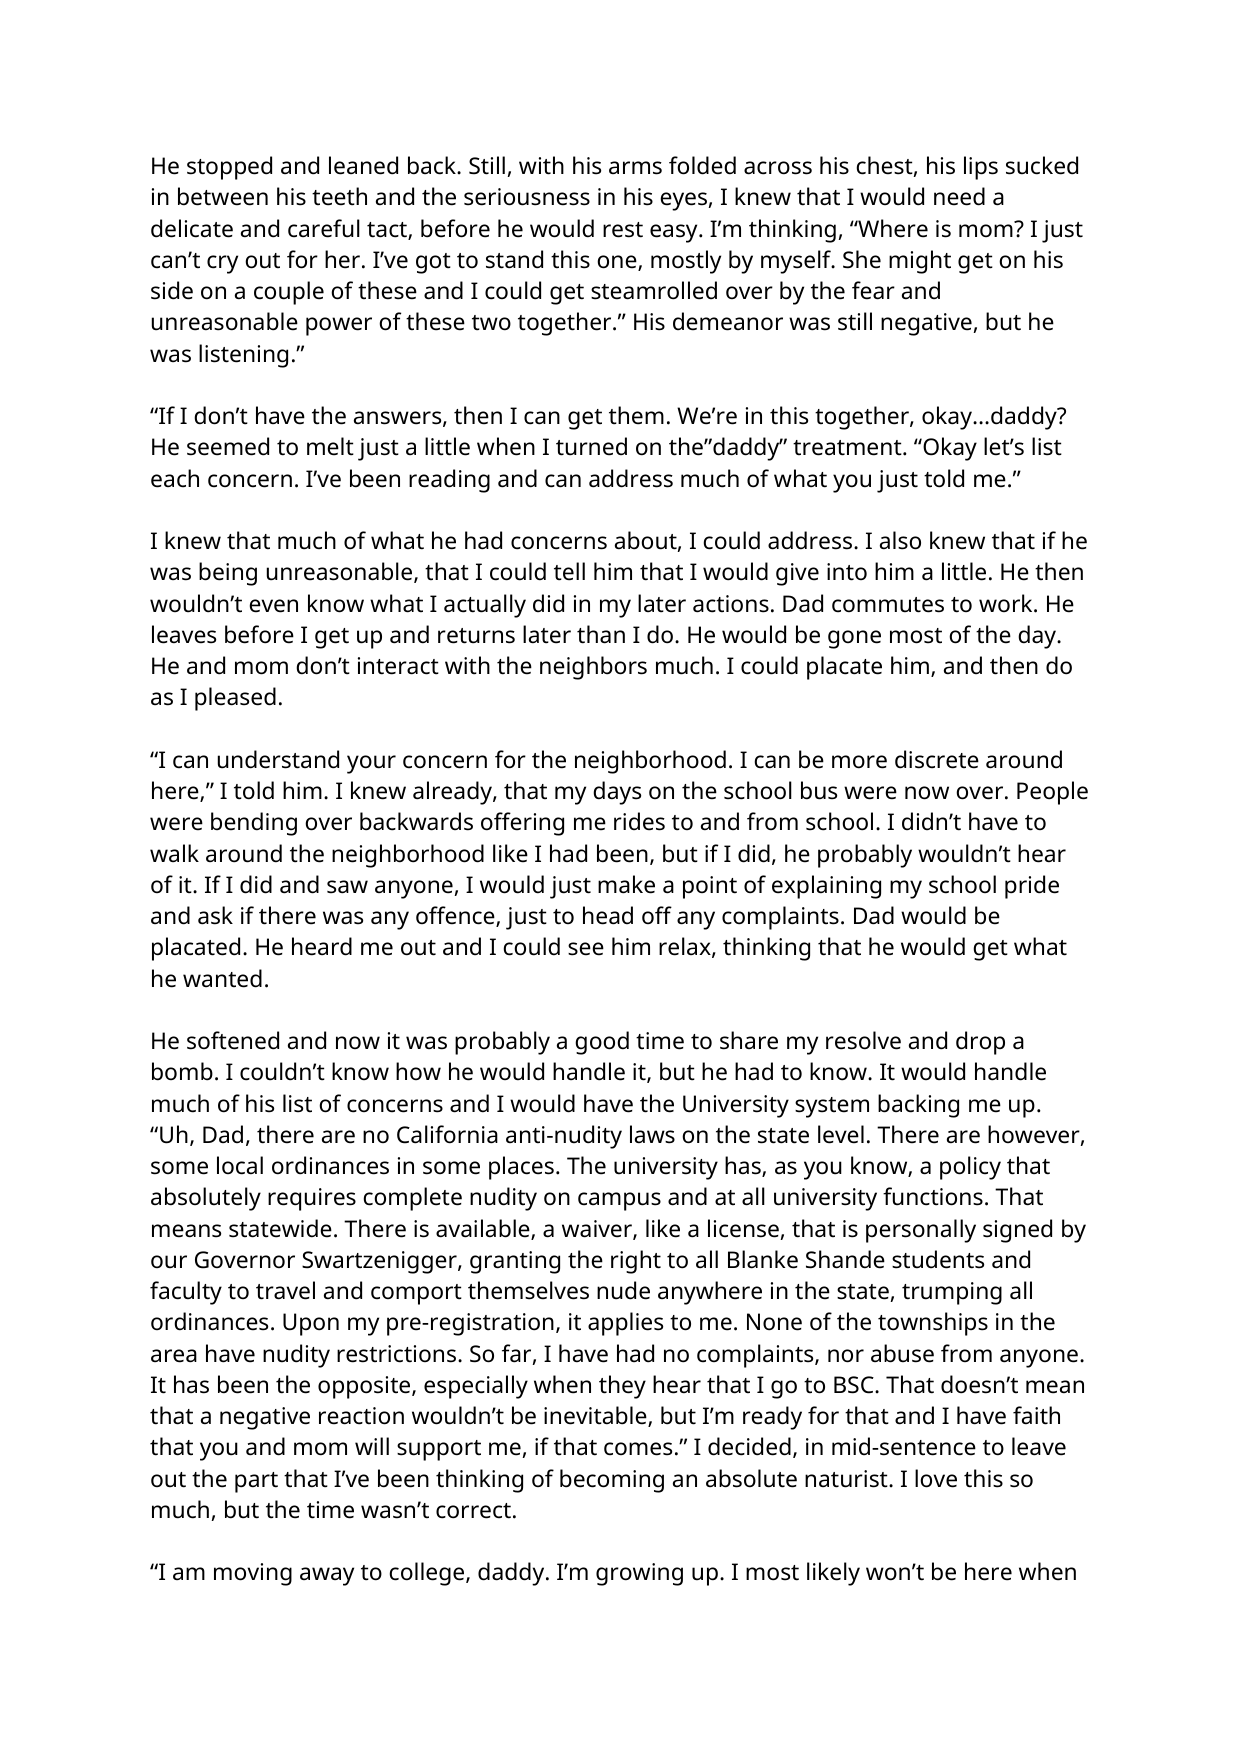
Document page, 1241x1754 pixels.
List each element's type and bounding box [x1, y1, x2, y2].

text [150, 150, 1090, 1587]
